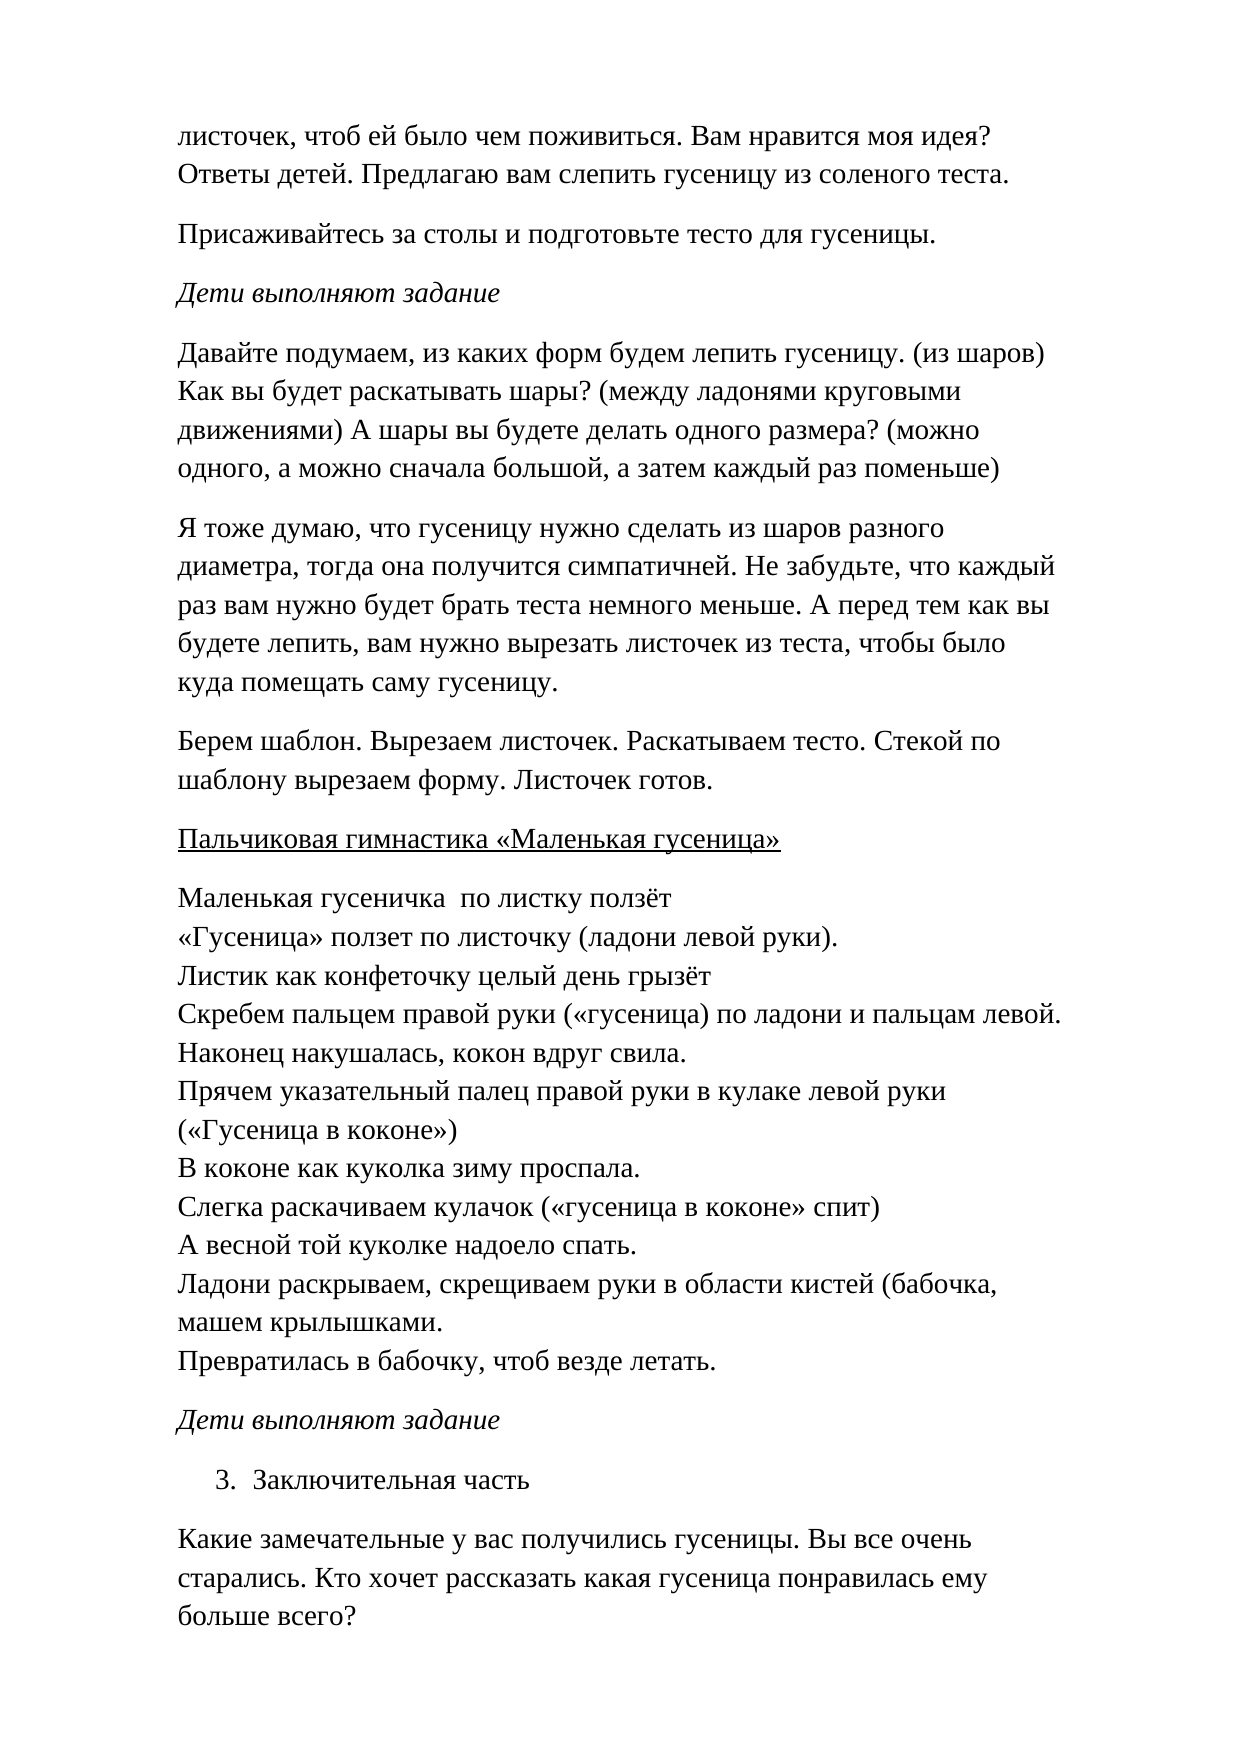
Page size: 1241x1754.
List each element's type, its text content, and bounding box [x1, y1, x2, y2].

text Ладони раскрываем, скрещиваем руки в области кистей (бабочка, машем крылышками. [177, 1266, 1063, 1338]
text В коконе как куколка зиму проспала. [177, 1150, 1063, 1184]
text Дети выполняют задание [177, 275, 1063, 309]
text Дети выполняют задание [177, 1402, 1063, 1436]
text Пальчиковая гимнастика «Маленькая гусеница» [177, 821, 1063, 855]
text Прячем указательный палец правой руки в кулаке левой руки («Гусеница в коконе») [177, 1073, 1063, 1145]
text Скребем пальцем правой руки («гусеница) по ладони и пальцам левой. [177, 996, 1063, 1030]
text А весной той куколке надоело спать. [177, 1227, 1063, 1261]
text «Гусеница» ползет по листочку (ладони левой руки). [177, 919, 1063, 953]
text Я тоже думаю, что гусеницу нужно сделать из шаров разного диаметра, тогда она получится симпатичней. Не забудьте, что каждый раз вам нужно будет брать теста немного меньше. А перед тем как вы будете лепить, вам нужно вырезать листочек из теста, чтобы было куда помещать саму гусеницу. [177, 510, 1063, 697]
text Давайте подумаем, из каких форм будем лепить гусеницу. (из шаров) Как вы будет раскатывать шары? (между ладонями круговыми движениями) А шары вы будете делать одного размера? (можно одного, а можно сначала большой, а затем каждый раз поменьше) [177, 335, 1063, 484]
text Слегка раскачиваем кулачок («гусеница в коконе» спит) [177, 1189, 1063, 1222]
text Превратилась в бабочку, чтоб везде летать. [177, 1343, 1063, 1377]
list Заключительная часть [215, 1462, 1063, 1495]
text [177, 118, 1063, 190]
text Маленькая гусеничка по листку ползёт [177, 881, 1063, 914]
text Какие замечательные у вас получились гусеницы. Вы все очень старались. Кто хочет рассказать какая гусеница понравилась ему больше всего? [177, 1521, 1063, 1632]
text Листик как конфеточку целый день грызёт [177, 958, 1063, 991]
text Берем шаблон. Вырезаем листочек. Раскатываем тесто. Стекой по шаблону вырезаем форму. Листочек готов. [177, 723, 1063, 795]
text Наконец накушалась, кокон вдруг свила. [177, 1035, 1063, 1068]
text Присаживайтесь за столы и подготовьте тесто для гусеницы. [177, 216, 1063, 249]
